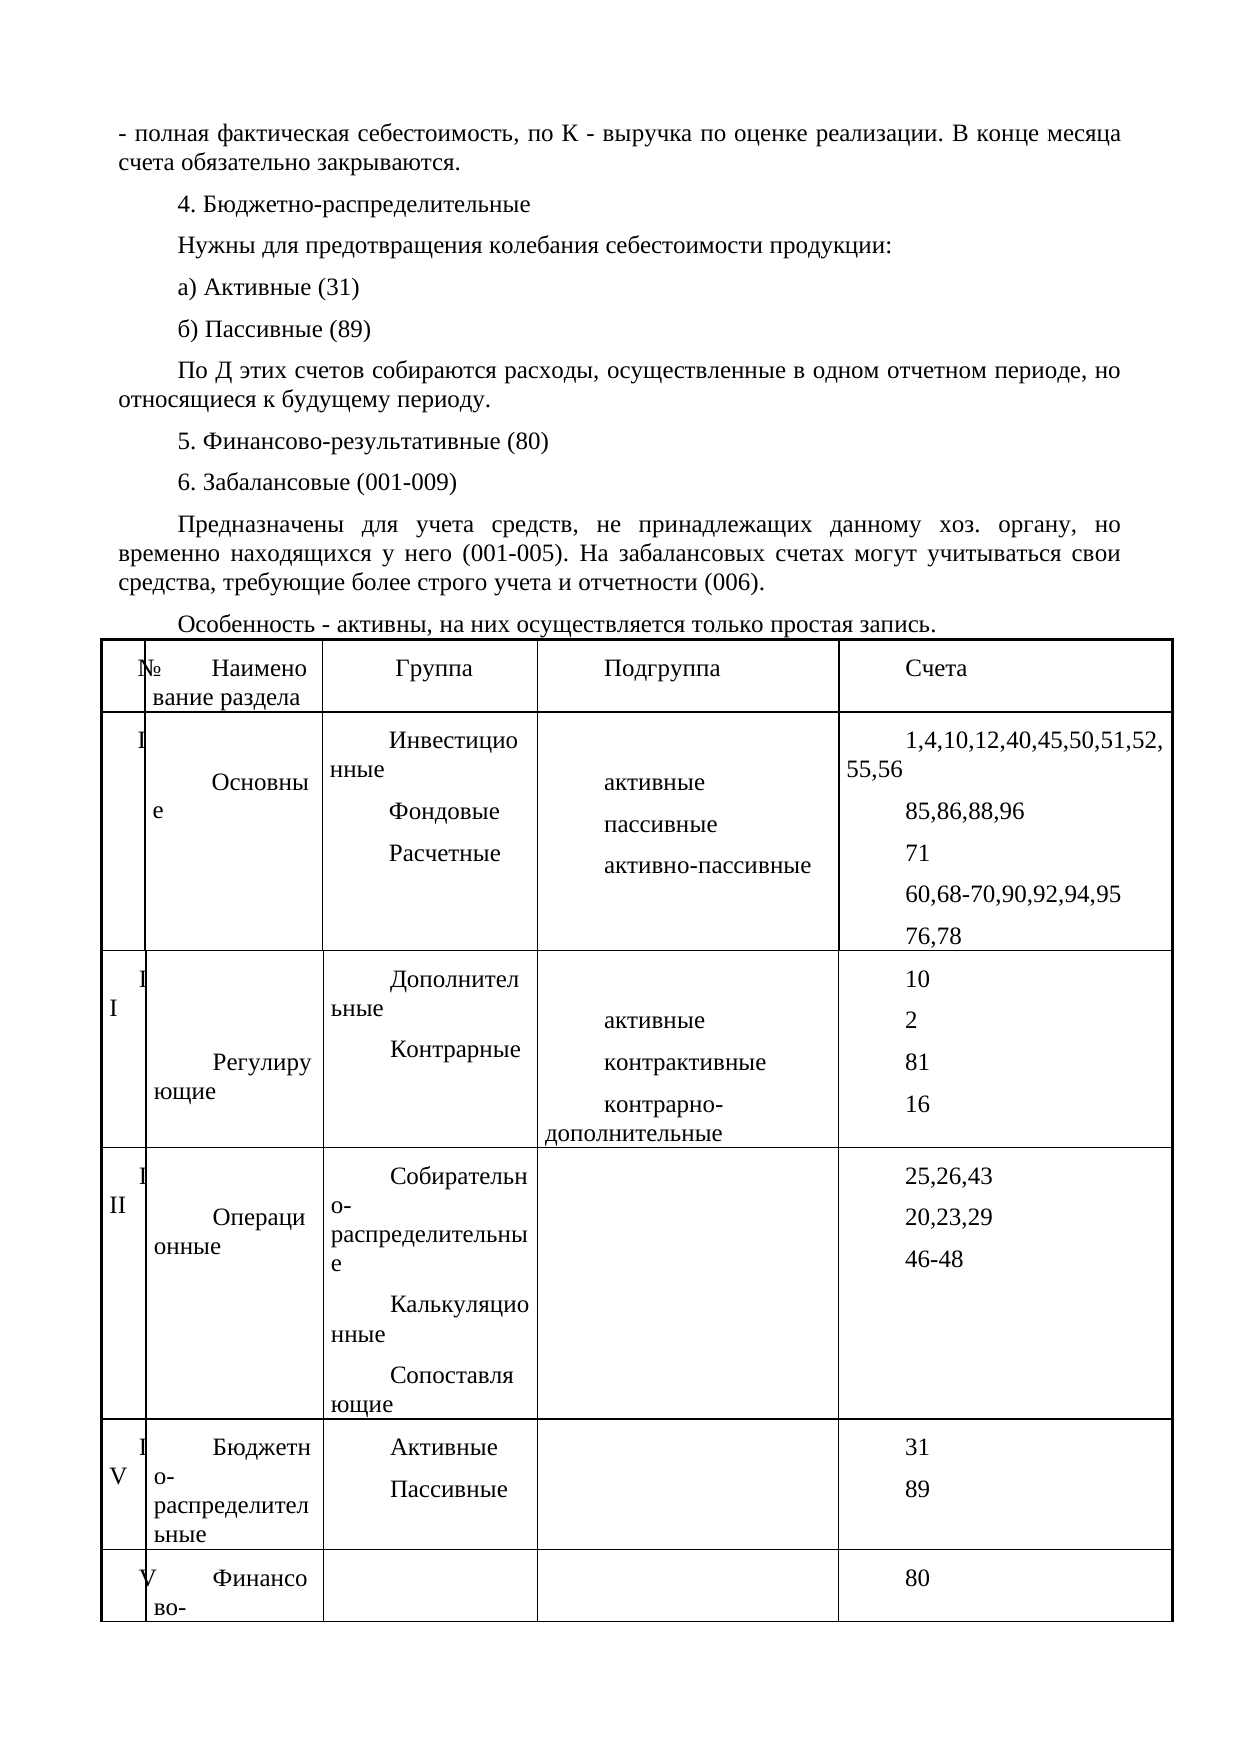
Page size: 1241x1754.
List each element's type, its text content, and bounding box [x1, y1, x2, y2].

table_cell II [103, 951, 145, 1147]
table_cell 25,26,43 20,23,29 46-48 [839, 1148, 1171, 1418]
table_cell Операционные [147, 1148, 323, 1418]
table_header Счета [840, 641, 1171, 711]
text Предназначены для учета средств, не принадлежащих данному хоз. органу, но временно находящихся у него (001-005). На забалансовых счетах могут учитываться свои средства, требующие более строго учета и отчетности (006). [118, 509, 1122, 596]
table_cell I [103, 713, 144, 950]
table_cell 10 2 81 16 [839, 951, 1171, 1147]
table_cell активные контрактивные контрарно-дополнительные [538, 951, 838, 1147]
table_cell 80 [839, 1550, 1171, 1621]
table_header № [103, 641, 144, 711]
table_cell [538, 1420, 838, 1548]
table_cell 1,4,10,12,40,45,50,51,52,55,56 85,86,88,96 71 60,68-70,90,92,94,95 76,78 [840, 713, 1171, 950]
table_cell [538, 1550, 838, 1621]
text По Д этих счетов собираются расходы, осуществленные в одном отчетном периоде, но относящиеся к будущему периоду. [118, 355, 1122, 413]
table_cell [538, 1148, 838, 1418]
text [118, 118, 1122, 176]
table_cell Активные Пассивные [324, 1420, 537, 1548]
table_cell Регулирующие [147, 951, 323, 1147]
table_cell V [103, 1550, 145, 1621]
text Особенность - активны, на них осуществляется только простая запись. [118, 608, 1122, 637]
table_cell Собирательно-распределительные Калькуляционные Сопоставляющие [324, 1148, 537, 1418]
table_cell 31 89 [839, 1420, 1171, 1548]
table_cell Бюджетно-распределительные [147, 1420, 323, 1548]
table_cell IV [103, 1420, 145, 1548]
table_header Группа [323, 641, 537, 711]
table_cell активные пассивные активно-пассивные [538, 713, 838, 950]
text 5. Финансово-результативные (80) [118, 426, 1122, 455]
table_cell Дополнительные Контрарные [324, 951, 537, 1147]
text 6. Забалансовые (001-009) [118, 467, 1122, 496]
text а) Активные (31) [118, 272, 1122, 301]
table_header Наименование раздела [146, 641, 322, 711]
text 4. Бюджетно-распределительные [118, 189, 1122, 218]
table_cell [324, 1550, 537, 1621]
table_cell Основные [146, 713, 322, 950]
table_header Подгруппа [538, 641, 838, 711]
table_cell Инвестиционные Фондовые Расчетные [323, 713, 537, 950]
table_cell III [103, 1148, 145, 1418]
text Нужны для предотвращения колебания себестоимости продукции: [118, 230, 1122, 259]
text б) Пассивные (89) [118, 313, 1122, 342]
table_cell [147, 1550, 323, 1621]
